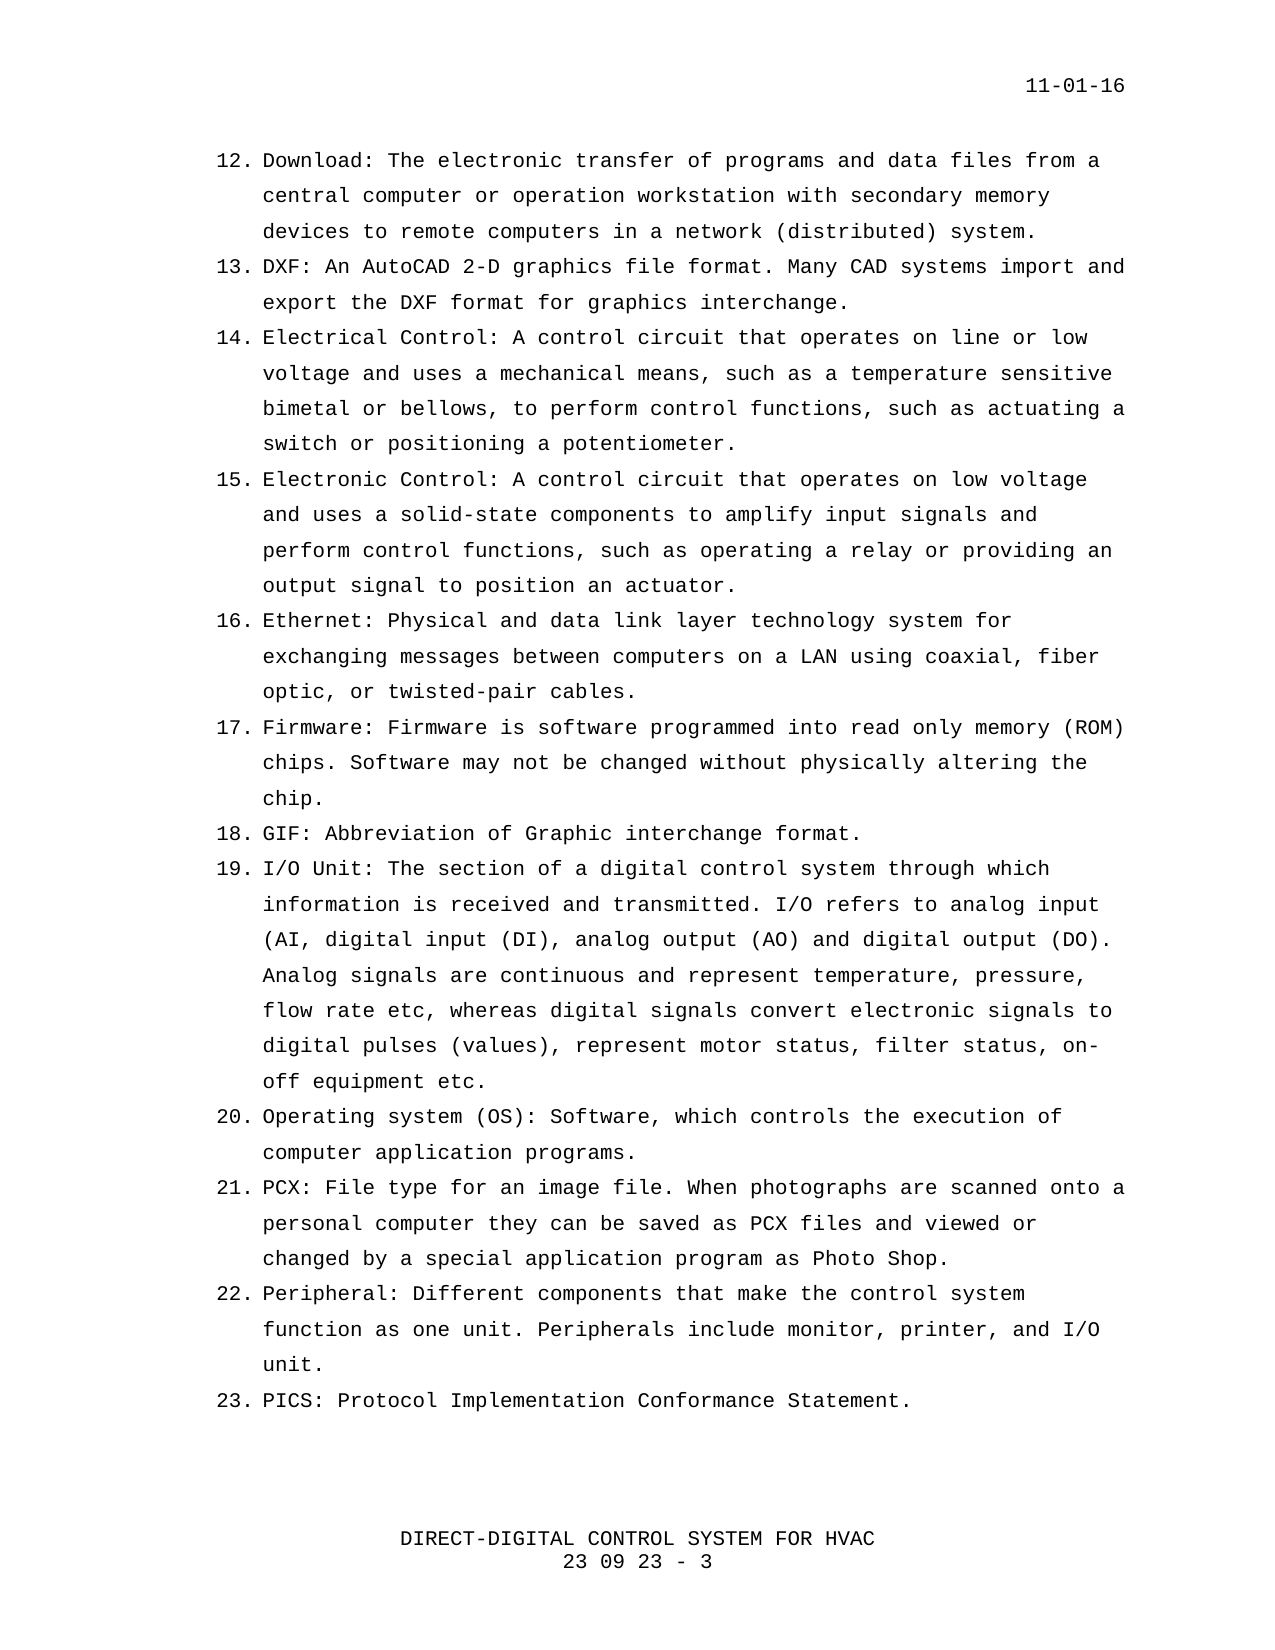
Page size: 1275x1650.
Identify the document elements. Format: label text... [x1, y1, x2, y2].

text Peripheral: Different components that make the control system function as one unit. Peripherals include monitor, printer, and I/O unit. [216, 1283, 1125, 1378]
text Firmware: Firmware is software programmed into read only memory (ROM) chips. Software may not be changed without physically altering the chip. [216, 717, 1125, 811]
text Electronic Control: A control circuit that operates on low voltage and uses a solid-state components to amplify input signals and perform control functions, such as operating a relay or providing an output signal to position an actuator. [216, 469, 1125, 599]
text GIF: Abbreviation of Graphic interchange format. [216, 823, 1125, 847]
text Electrical Control: A control circuit that operates on line or low voltage and uses a mechanical means, such as a temperature sensitive bimetal or bellows, to perform control functions, such as actuating a switch or positioning a potentiometer. [216, 327, 1125, 457]
text I/O Unit: The section of a digital control system through which information is received and transmitted. I/O refers to analog input (AI, digital input (DI), analog output (AO) and digital output (DO). Analog signals are continuous and represent temperature, pressure, flow rate etc, whereas digital signals convert electronic signals to digital pulses (values), represent motor status, filter status, on-off equipment etc. [216, 858, 1125, 1094]
text DXF: An AutoCAD 2-D graphics file format. Many CAD systems import and export the DXF format for graphics interchange. [216, 256, 1125, 315]
text Operating system (OS): Software, which controls the execution of computer application programs. [216, 1106, 1125, 1165]
text PICS: Protocol Implementation Conformance Statement. [216, 1389, 1125, 1413]
text Download: The electronic transfer of programs and data files from a central computer or operation workstation with secondary memory devices to remote computers in a network (distributed) system. [216, 150, 1125, 244]
text Ethernet: Physical and data link layer technology system for exchanging messages between computers on a LAN using coaxial, fiber optic, or twisted-pair cables. [216, 610, 1125, 705]
text PCX: File type for an image file. When photographs are scanned onto a personal computer they can be saved as PCX files and viewed or changed by a special application program as Photo Shop. [216, 1177, 1125, 1272]
